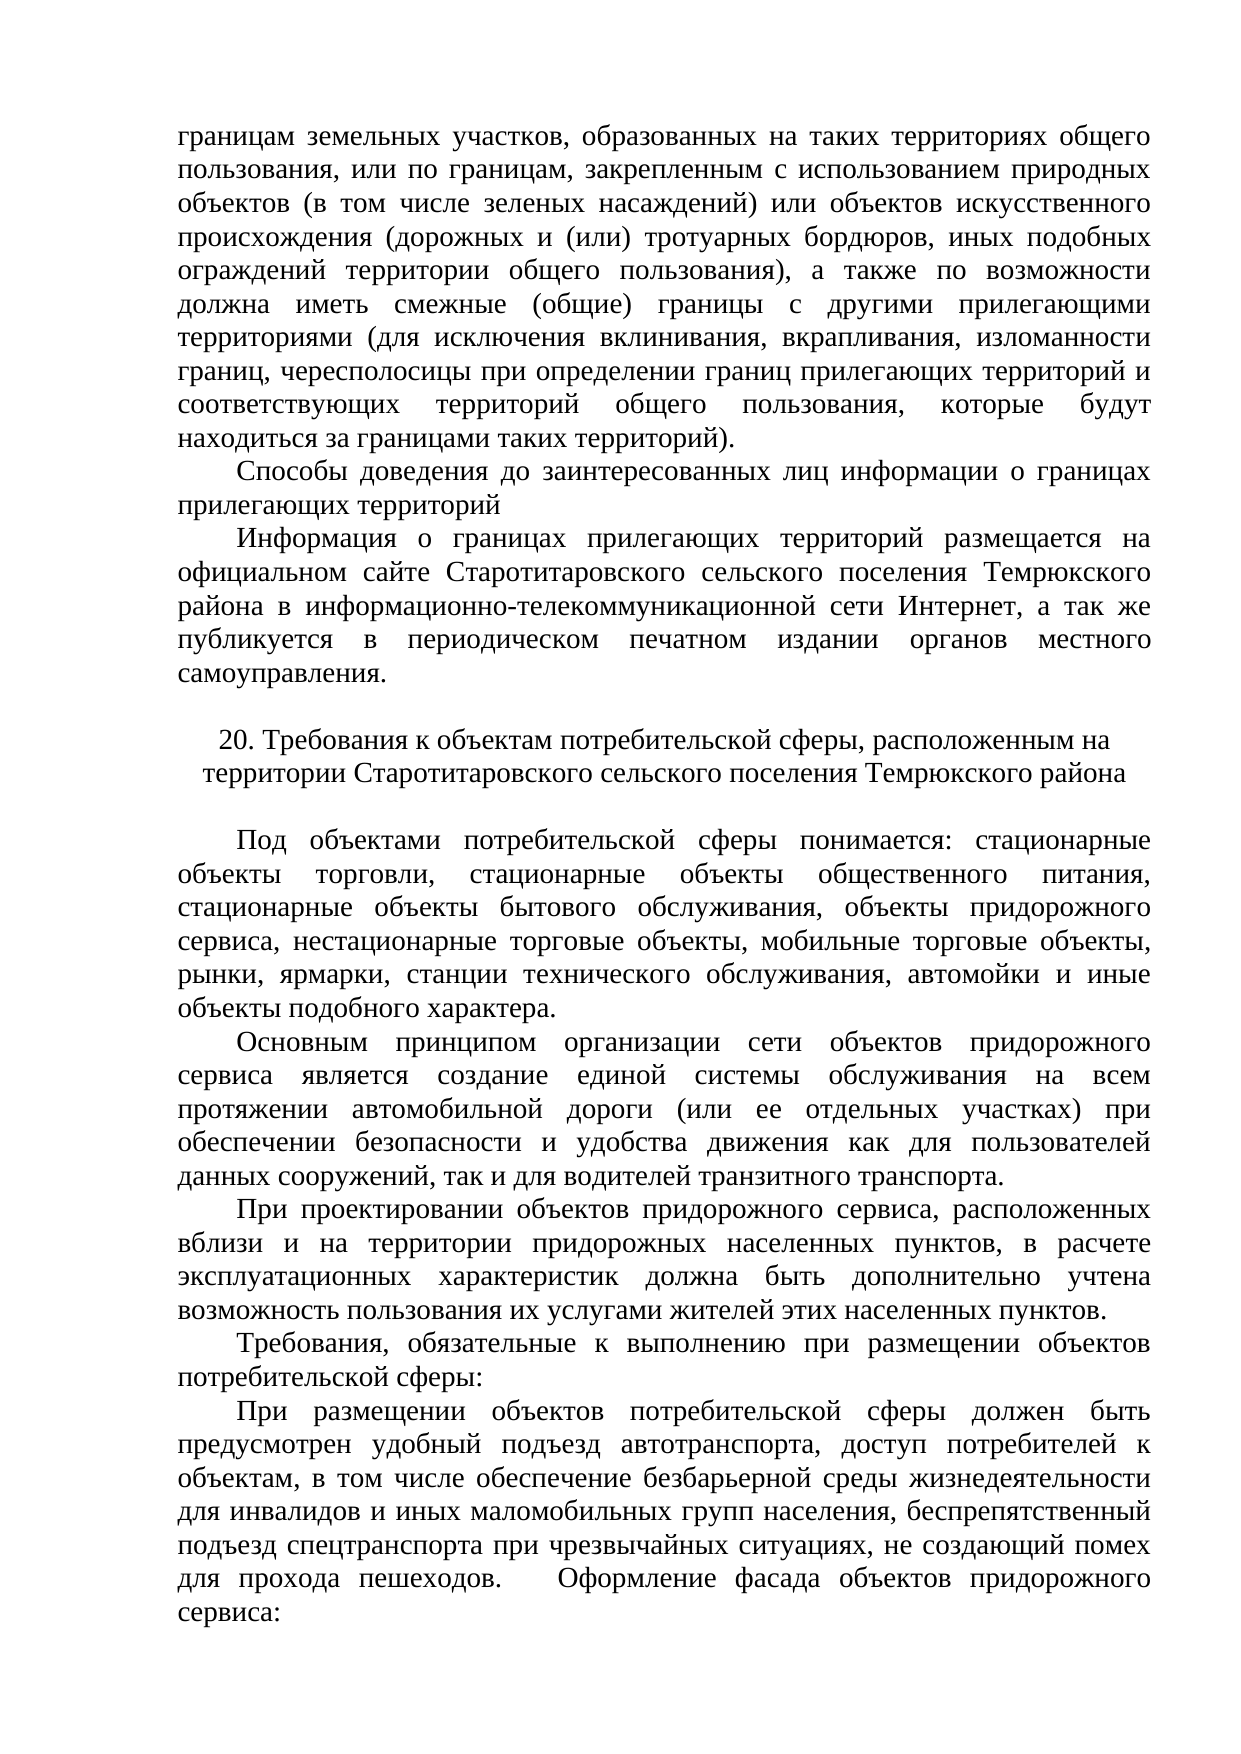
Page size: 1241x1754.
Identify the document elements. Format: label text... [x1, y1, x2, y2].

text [177, 118, 1152, 453]
text Способы доведения до заинтересованных лиц информации о границах прилегающих территорий [177, 453, 1152, 521]
text Информация о границах прилегающих территорий размещается на официальном сайте Старотитаровского сельского поселения Темрюкского района в информационно-телекоммуникационной сети Интернет, а так же публикуется в периодическом печатном издании органов местного самоуправления. [177, 521, 1152, 688]
text Основным принципом организации сети объектов придорожного сервиса является создание единой системы обслуживания на всем протяжении автомобильной дороги (или ее отдельных участках) при обеспечении безопасности и удобства движения как для пользователей данных сооружений, так и для водителей транзитного транспорта. [177, 1024, 1152, 1191]
text 20. Требования к объектам потребительской сферы, расположенным на территории Старотитаровского сельского поселения Темрюкского района [177, 722, 1152, 789]
text При размещении объектов потребительской сферы должен быть предусмотрен удобный подъезд автотранспорта, доступ потребителей к объектам, в том числе обеспечение безбарьерной среды жизнедеятельности для инвалидов и иных маломобильных групп населения, беспрепятственный подъезд спецтранспорта при чрезвычайных ситуациях, не создающий помех для прохода пешеходов. Оформление фасада объектов придорожного сервиса: [177, 1393, 1152, 1627]
text При проектировании объектов придорожного сервиса, расположенных вблизи и на территории придорожных населенных пунктов, в расчете эксплуатационных характеристик должна быть дополнительно учтена возможность пользования их услугами жителей этих населенных пунктов. [177, 1191, 1152, 1326]
text Требования, обязательные к выполнению при размещении объектов потребительской сферы: [177, 1326, 1152, 1393]
text Под объектами потребительской сферы понимается: стационарные объекты торговли, стационарные объекты общественного питания, стационарные объекты бытового обслуживания, объекты придорожного сервиса, нестационарные торговые объекты, мобильные торговые объекты, рынки, ярмарки, станции технического обслуживания, автомойки и иные объекты подобного характера. [177, 822, 1152, 1024]
